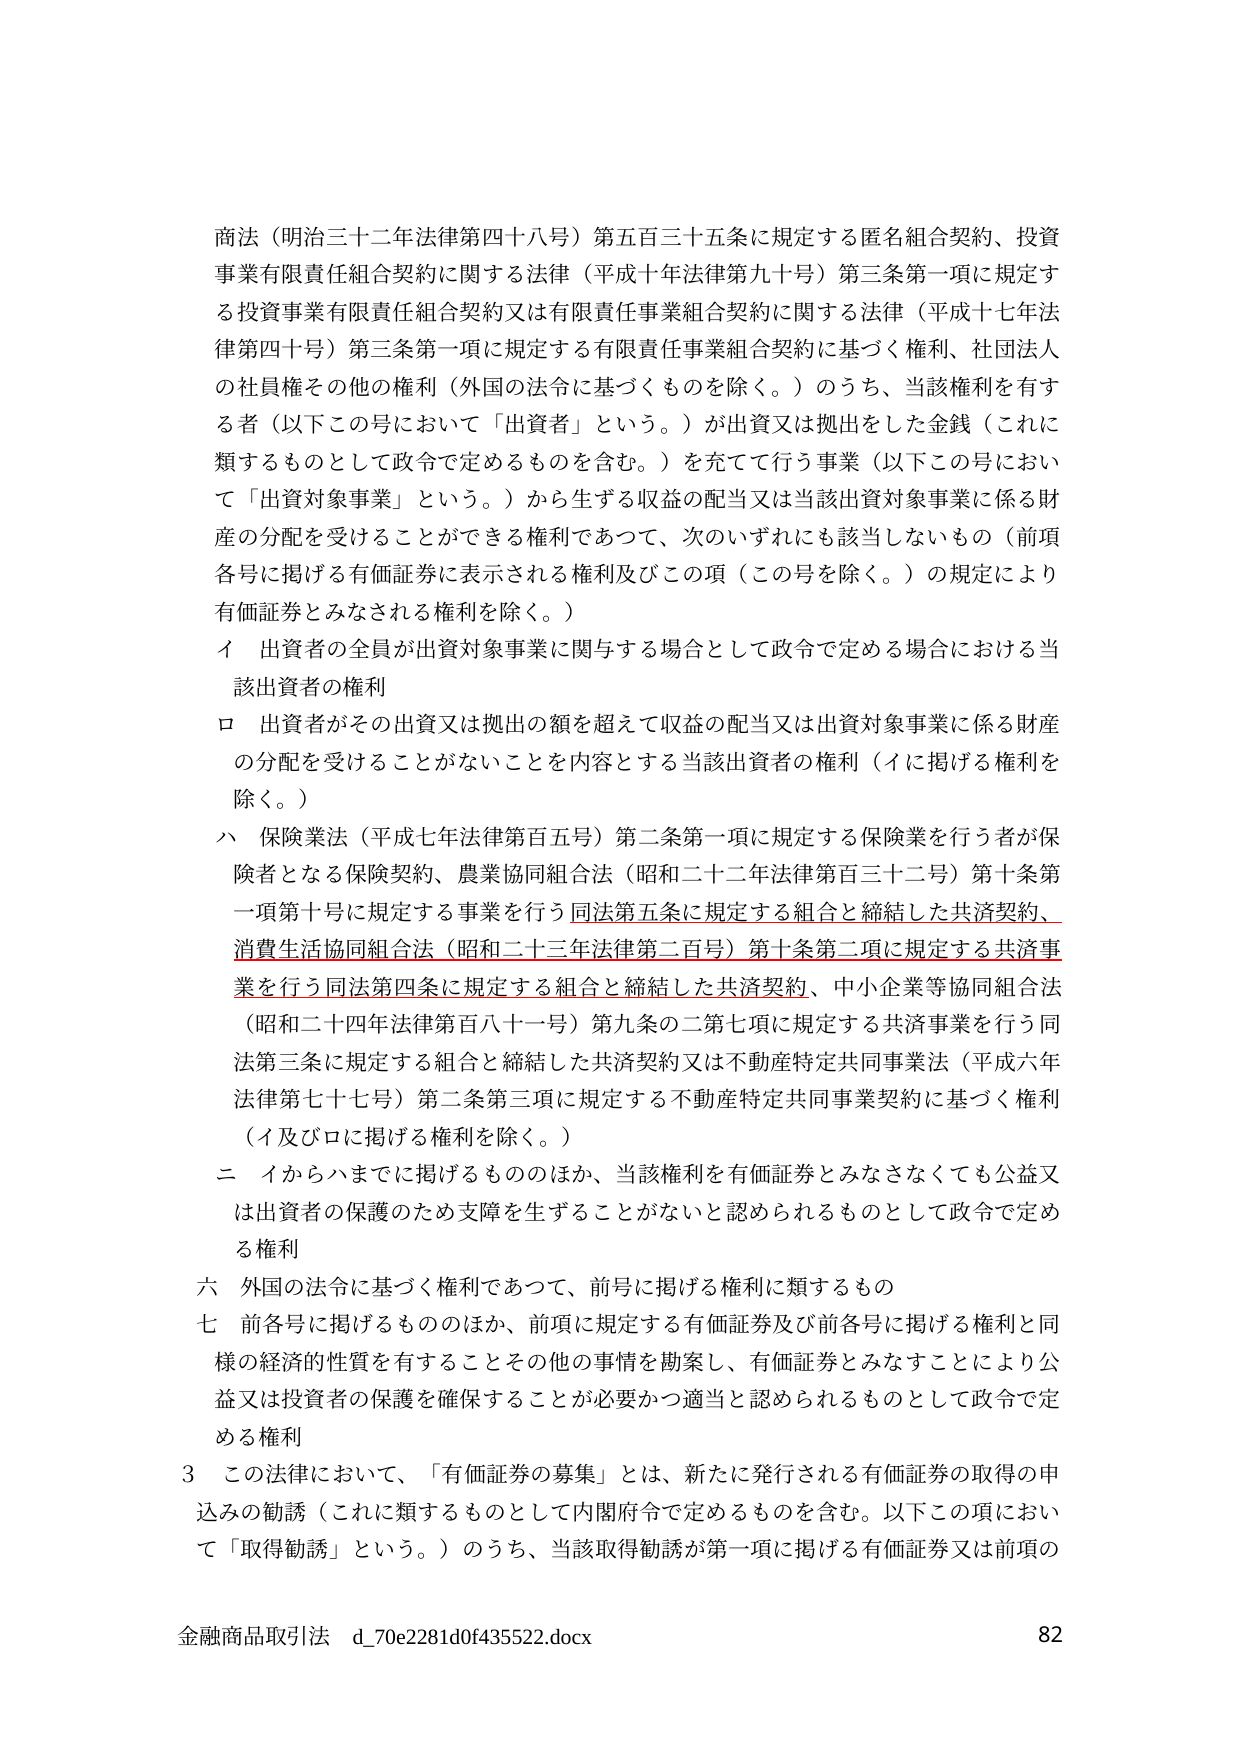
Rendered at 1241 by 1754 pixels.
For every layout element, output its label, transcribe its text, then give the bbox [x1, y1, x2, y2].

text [177, 1454, 1063, 1567]
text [196, 217, 1063, 629]
text ハ 保険業法（平成七年法律第百五号）第二条第一項に規定する保険業を行う者が保険者となる保険契約、農業協同組合法（昭和二十二年法律第百三十二号）第十条第一項第十号に規定する事業を行う同法第五条に規定する組合と締結した共済契約、消費生活協同組合法（昭和二十三年法律第二百号）第十条第二項に規定する共済事業を行う同法第四条に規定する組合と締結した共済契約、中小企業等協同組合法（昭和二十四年法律第百八十一号）第九条の二第七項に規定する共済事業を行う同法第三条に規定する組合と締結した共済契約又は不動産特定共同事業法（平成六年法律第七十七号）第二条第三項に規定する不動産特定共同事業契約に基づく権利（イ及びロに掲げる権利を除く。） [215, 817, 1063, 1154]
text 六 外国の法令に基づく権利であつて、前号に掲げる権利に類するもの [196, 1267, 1063, 1304]
text ニ イからハまでに掲げるもののほか、当該権利を有価証券とみなさなくても公益又は出資者の保護のため支障を生ずることがないと認められるものとして政令で定める権利 [215, 1154, 1063, 1267]
text 七 前各号に掲げるもののほか、前項に規定する有価証券及び前各号に掲げる権利と同様の経済的性質を有することその他の事情を勘案し、有価証券とみなすことにより公益又は投資者の保護を確保することが必要かつ適当と認められるものとして政令で定める権利 [196, 1304, 1063, 1454]
text イ 出資者の全員が出資対象事業に関与する場合として政令で定める場合における当該出資者の権利 [215, 629, 1063, 704]
text ロ 出資者がその出資又は拠出の額を超えて収益の配当又は出資対象事業に係る財産の分配を受けることがないことを内容とする当該出資者の権利（イに掲げる権利を除く。） [215, 704, 1063, 817]
